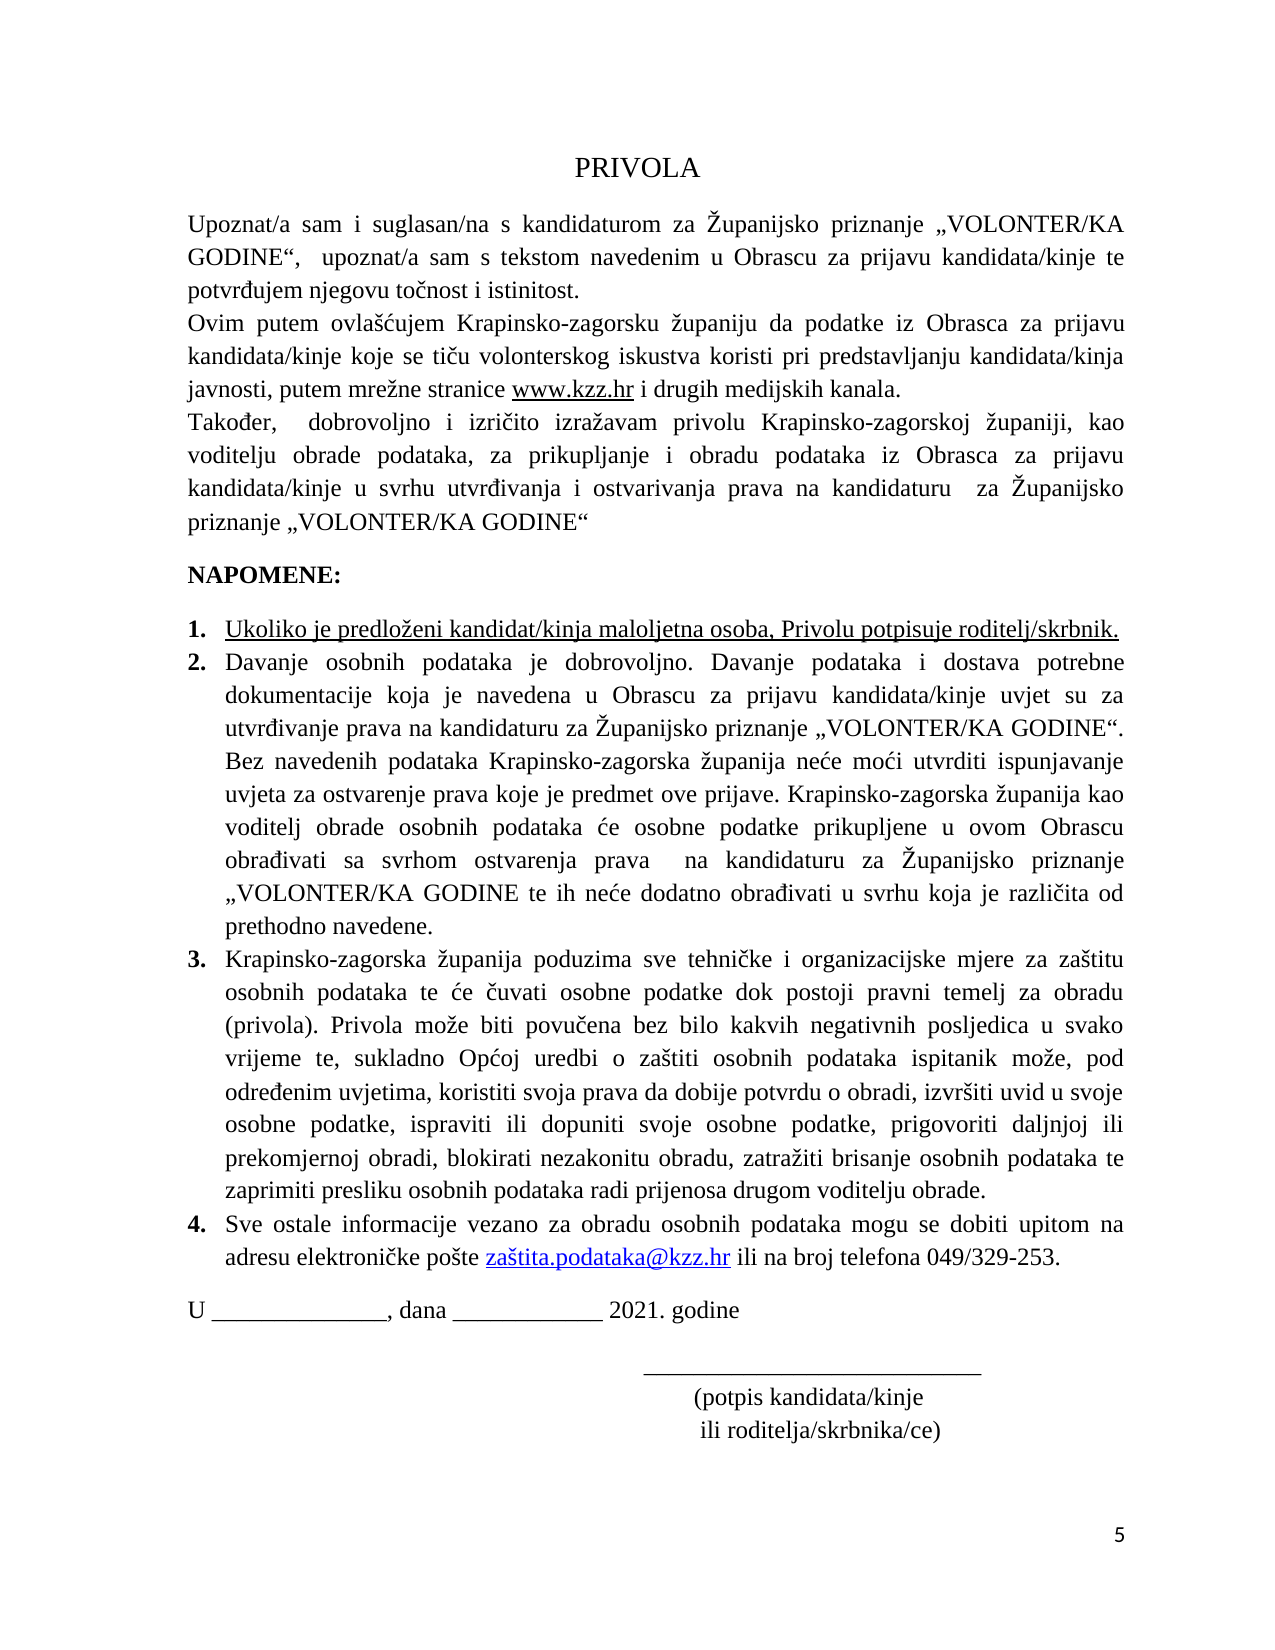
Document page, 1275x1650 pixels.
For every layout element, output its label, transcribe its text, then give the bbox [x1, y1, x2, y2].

text ili roditelja/skrbnika/ce) [187, 1415, 1125, 1444]
list Davanje osobnih podataka je dobrovoljno. Davanje podataka i dostava potrebne dokumentacije koja je navedena u Obrascu za prijavu kandidata/kinje uvjet su za utvrđivanje prava na kandidaturu za Županijsko priznanje „VOLONTER/KA GODINE“. Bez navedenih podataka Krapinsko-zagorska županija neće moći utvrditi ispunjavanje uvjeta za ostvarenje prava koje je predmet ove prijave. Krapinsko-zagorska županija kao voditelj obrade osobnih podataka će osobne podatke prikupljene u ovom Obrascu obrađivati sa svrhom ostvarenja prava na kandidaturu za Županijsko priznanje „VOLONTER/KA GODINE te ih neće dodatno obrađivati u svrhu koja je različita od prethodno navedene. [187, 647, 1125, 940]
text Također, dobrovoljno i izričito izražavam privolu Krapinsko-zagorskoj županiji, kao voditelju obrade podataka, za prikupljanje i obradu podataka iz Obrasca za prijavu kandidata/kinje u svrhu utvrđivanja i ostvarivanja prava na kandidaturu za Županijsko priznanje „VOLONTER/KA GODINE“ [187, 407, 1125, 535]
text (potpis kandidata/kinje [187, 1382, 1125, 1411]
list Ukoliko je predloženi kandidat/kinja maloljetna osoba, Privolu potpisuje roditelj/skrbnik. [187, 614, 1125, 643]
list Krapinsko-zagorska županija poduzima sve tehničke i organizacijske mjere za zaštitu osobnih podataka te će čuvati osobne podatke dok postoji pravni temelj za obradu (privola). Privola može biti povučena bez bilo kakvih negativnih posljedica u svako vrijeme te, sukladno Općoj uredbi o zaštiti osobnih podataka ispitanik može, pod određenim uvjetima, koristiti svoja prava da dobije potvrdu o obradi, izvršiti uvid u svoje osobne podatke, ispraviti ili dopuniti svoje osobne podatke, prigovoriti daljnjoj ili prekomjernoj obradi, blokirati nezakonitu obradu, zatražiti brisanje osobnih podataka te zaprimiti presliku osobnih podataka radi prijenosa drugom voditelju obrade. [187, 944, 1125, 1204]
text U ______________, dana ____________ 2021. godine [187, 1296, 1125, 1324]
text NAPOMENE: [150, 560, 1125, 589]
text PRIVOLA [150, 150, 1125, 183]
list Sve ostale informacije vezano za obradu osobnih podataka mogu se dobiti upitom na adresu elektroničke pošte zaštita.podataka@kzz.hr ili na broj telefona 049/329-253. [187, 1209, 1125, 1270]
text Upoznat/a sam i suglasan/na s kandidaturom za Županijsko priznanje „VOLONTER/KA GODINE“, upoznat/a sam s tekstom navedenim u Obrascu za prijavu kandidata/kinje te potvrđujem njegovu točnost i istinitost. [187, 209, 1125, 304]
text ___________________________ [187, 1349, 1125, 1378]
text Ovim putem ovlašćujem Krapinsko-zagorsku županiju da podatke iz Obrasca za prijavu kandidata/kinje koje se tiču volonterskog iskustva koristi pri predstavljanju kandidata/kinja javnosti, putem mrežne stranice www.kzz.hr i drugih medijskih kanala. [187, 308, 1125, 403]
